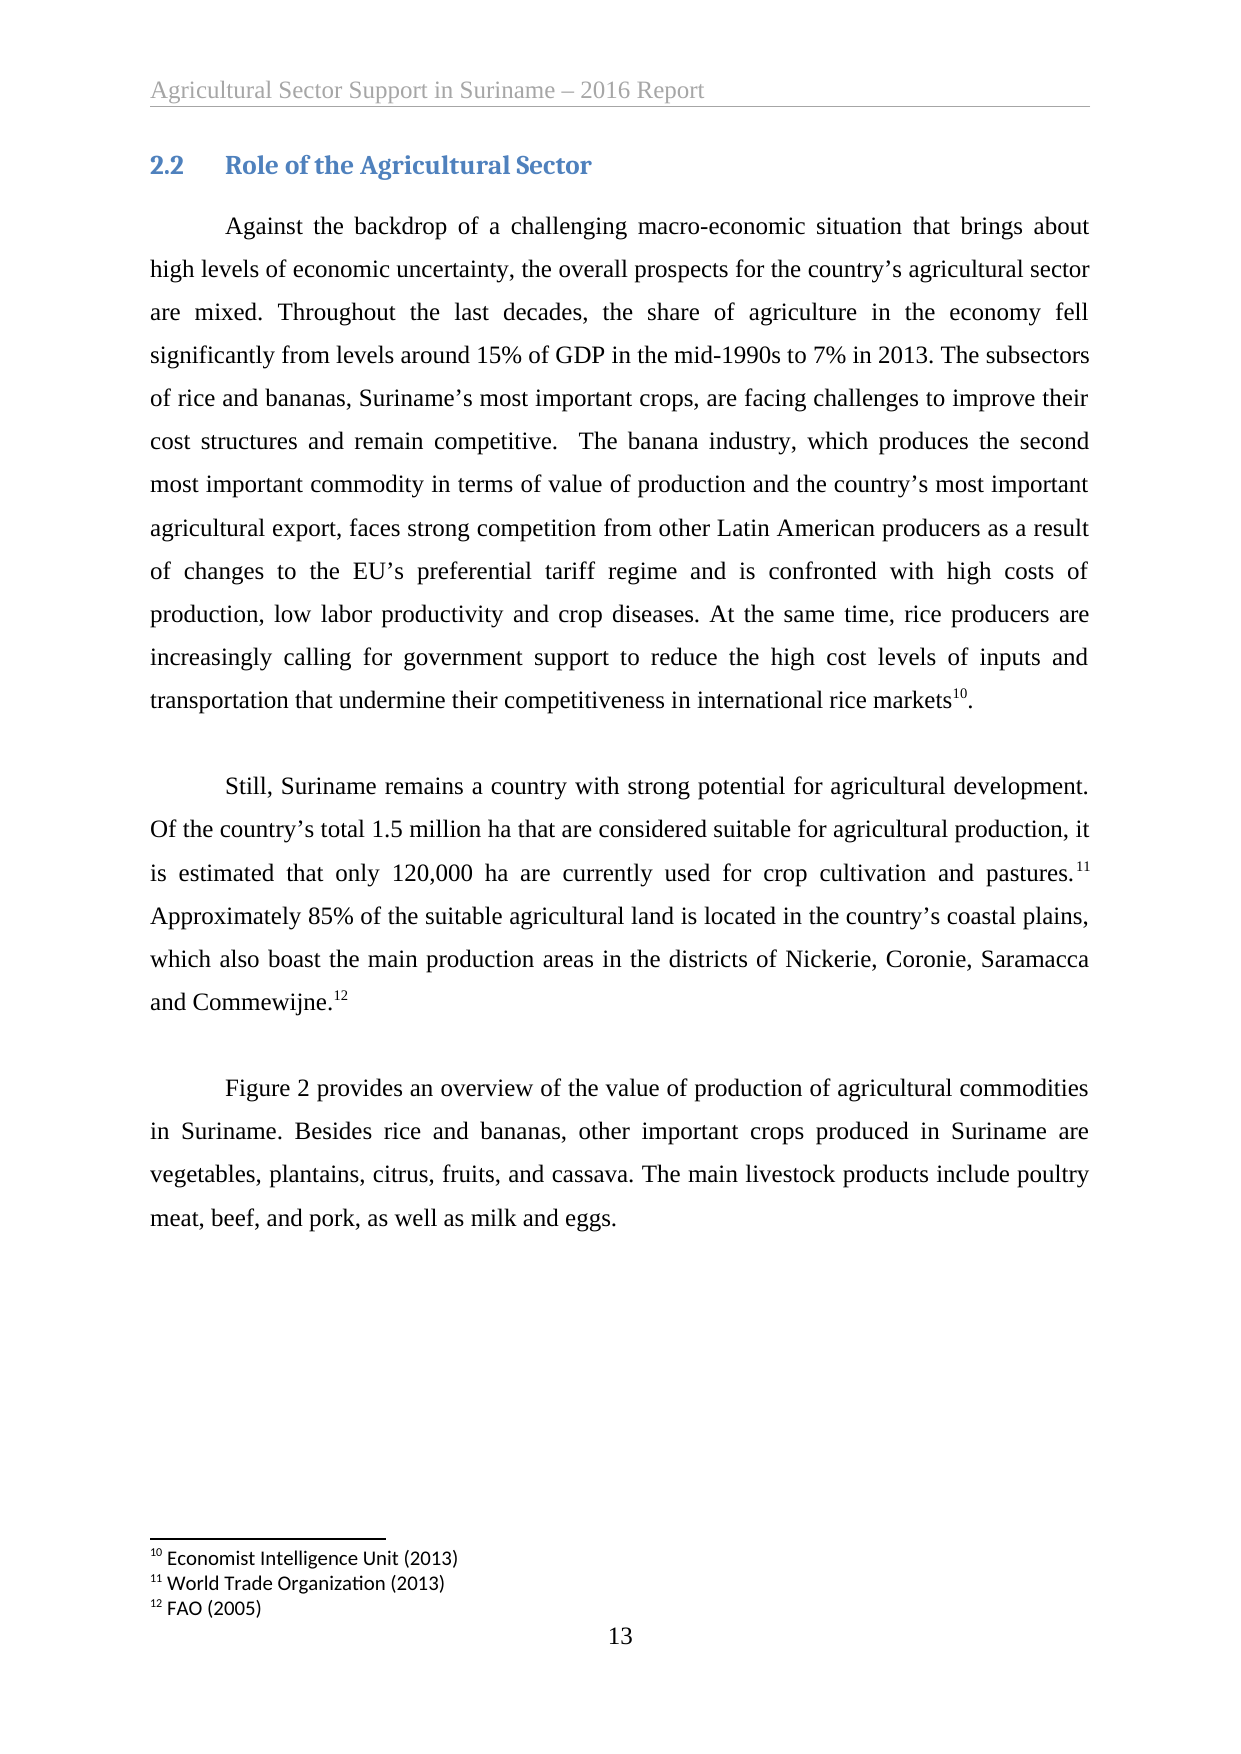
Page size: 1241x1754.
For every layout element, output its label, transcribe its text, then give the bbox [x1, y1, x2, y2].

text Figure 1 provides an overview of the value of production of agricultural commodities in Suriname. Besides rice and bananas, other important crops produced in Suriname are vegetables, plantains, citrus, fruits, and cassava. The main livestock products include poultry meat, beef, and pork, as well as milk and eggs. [150, 1073, 1090, 1231]
text Still, Suriname remains a country with strong potential for agricultural development. Of the country’s total 1.5 million ha that are considered suitable for agricultural production, it is estimated that only 120,000 ha are currently used for crop cultivation and pastures. Approximately 85% of the suitable agricultural land is located in the country’s coastal plains, which also boast the main production areas in the districts of Nickerie, Coronie, Saramacca and Commewijne. [150, 771, 1090, 1016]
subtitle Role of the Agricultural Sector [150, 150, 1090, 181]
text Against the backdrop of a challenging macro-economic situation that brings about high levels of economic uncertainty, the overall prospects for the country’s agricultural sector are mixed. Throughout the last decades, the share of agriculture in the economy fell significantly from levels around 15% of GDP in the mid-1990s to 7% in 2013. The subsectors of rice and bananas, Suriname’s most important crops, are facing challenges to improve their cost structures and remain competitive. The banana industry, which produces the second most important commodity in terms of value of production and the country’s most important agricultural export, faces strong competition from other Latin American producers as a result of changes to the EU’s preferential tariff regime and is confronted with high costs of production, low labor productivity and crop diseases. At the same time, rice producers are increasingly calling for government support to reduce the high cost levels of inputs and transportation that undermine their competitiveness in international rice markets. [150, 211, 1090, 714]
